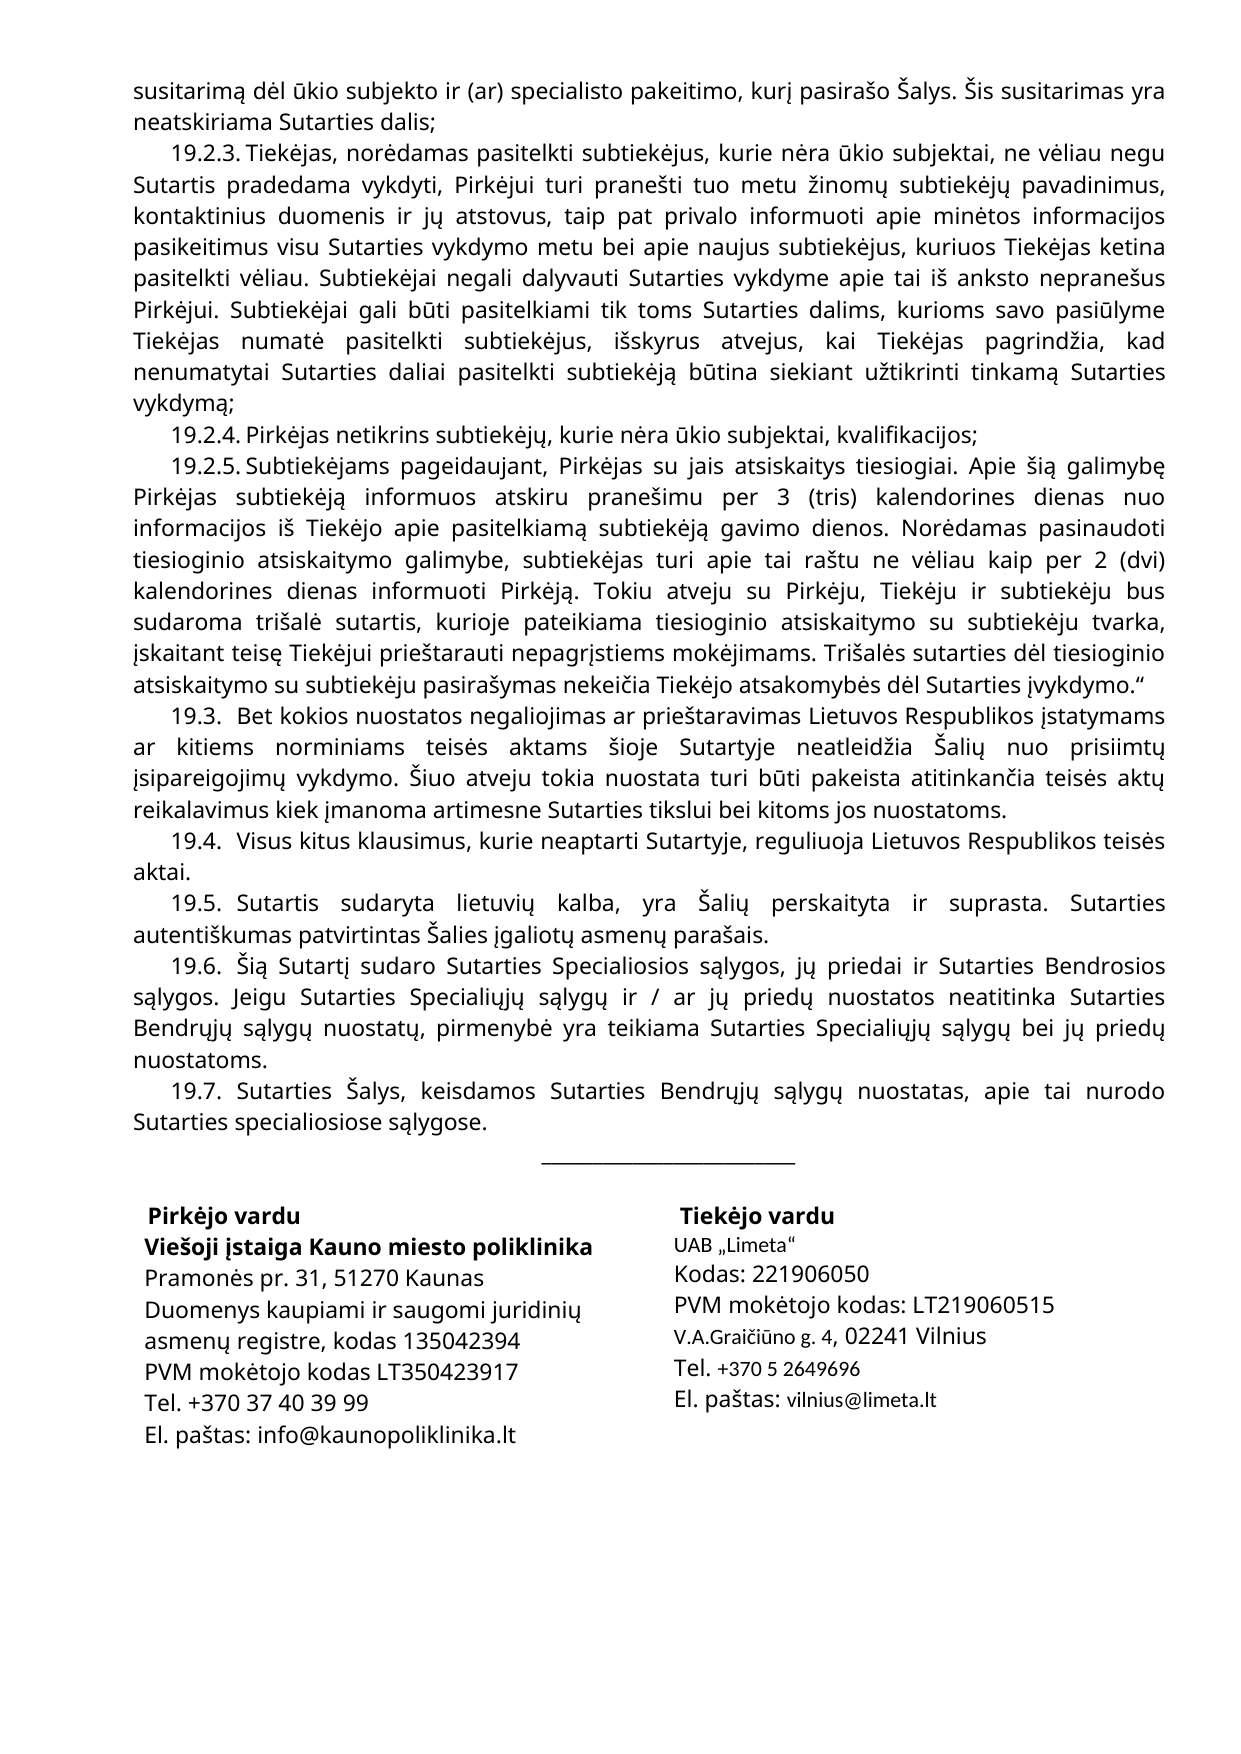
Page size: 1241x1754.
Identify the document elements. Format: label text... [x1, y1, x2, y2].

table_cell Kodas: 221906050 PVM mokėtojo kodas: LT219060515 , 02241 Vilnius Tel. El. paštas: [663, 1231, 1163, 1481]
text _________________________ [170, 1137, 1167, 1169]
list Šią Sutartį sudaro Sutarties Specialiosios sąlygos, jų priedai ir Sutarties Bendrosios sąlygos. Jeigu Sutarties Specialiųjų sąlygų ir / ar jų priedų nuostatos neatitinka Sutarties Bendrųjų sąlygų nuostatų, pirmenybė yra teikiama Sutarties Specialiųjų sąlygų bei jų priedų nuostatoms. [133, 950, 1167, 1075]
table_cell Viešoji įstaiga Kauno miesto poliklinika Pramonės pr. 31, 51270 Kaunas Duomenys kaupiami ir saugomi juridinių asmenų registre, kodas 135042394 PVM mokėtojo kodas LT350423917 Tel. +370 37 40 39 99 El. paštas: info@kaunopoliklinika.lt [133, 1231, 662, 1481]
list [133, 75, 1167, 137]
list Bet kokios nuostatos negaliojimas ar prieštaravimas Lietuvos Respublikos įstatymams ar kitiems norminiams teisės aktams šioje Sutartyje neatleidžia Šalių nuo prisiimtų įsipareigojimų vykdymo. Šiuo atveju tokia nuostata turi būti pakeista atitinkančia teisės aktų reikalavimus kiek įmanoma artimesne Sutarties tikslui bei kitoms jos nuostatoms. [133, 700, 1167, 825]
list Subtiekėjams pageidaujant, Pirkėjas su jais atsiskaitys tiesiogiai. Apie šią galimybę Pirkėjas subtiekėją informuos atskiru pranešimu per 3 (tris) kalendorines dienas nuo informacijos iš Tiekėjo apie pasitelkiamą subtiekėją gavimo dienos. Norėdamas pasinaudoti tiesioginio atsiskaitymo galimybe, subtiekėjas turi apie tai raštu ne vėliau kaip per 2 (dvi) kalendorines dienas informuoti Pirkėją. Tokiu atveju su Pirkėju, Tiekėju ir subtiekėju bus sudaroma trišalė sutartis, kurioje pateikiama tiesioginio atsiskaitymo su subtiekėju tvarka, įskaitant teisę Tiekėjui prieštarauti nepagrįstiems mokėjimams. Trišalės sutarties dėl tiesioginio atsiskaitymo su subtiekėju pasirašymas nekeičia Tiekėjo atsakomybės dėl Sutarties įvykdymo.“ [133, 450, 1167, 700]
table_header Pirkėjo vardu [89, 1200, 646, 1231]
list Pirkėjas netikrins subtiekėjų, kurie nėra ūkio subjektai, kvalifikacijos; [133, 419, 1167, 450]
table_header Tiekėjo vardu [646, 1200, 1167, 1231]
list Sutartis sudaryta lietuvių kalba, yra Šalių perskaityta ir suprasta. Sutarties autentiškumas patvirtintas Šalies įgaliotų asmenų parašais. [133, 887, 1167, 950]
list Sutarties Šalys, keisdamos Sutarties Bendrųjų sąlygų nuostatas, apie tai nurodo Sutarties specialiosiose sąlygose. [133, 1075, 1167, 1137]
list Visus kitus klausimus, kurie neaptarti Sutartyje, reguliuoja Lietuvos Respublikos teisės aktai. [133, 825, 1167, 887]
list Tiekėjas, norėdamas pasitelkti subtiekėjus, kurie nėra ūkio subjektai, ne vėliau negu Sutartis pradedama vykdyti, Pirkėjui turi pranešti tuo metu žinomų subtiekėjų pavadinimus, kontaktinius duomenis ir jų atstovus, taip pat privalo informuoti apie minėtos informacijos pasikeitimus visu Sutarties vykdymo metu bei apie naujus subtiekėjus, kuriuos Tiekėjas ketina pasitelkti vėliau. Subtiekėjai negali dalyvauti Sutarties vykdyme apie tai iš anksto nepranešus Pirkėjui. Subtiekėjai gali būti pasitelkiami tik toms Sutarties dalims, kurioms savo pasiūlyme Tiekėjas numatė pasitelkti subtiekėjus, išskyrus atvejus, kai Tiekėjas pagrindžia, kad nenumatytai Sutarties daliai pasitelkti subtiekėją būtina siekiant užtikrinti tinkamą Sutarties vykdymą; [133, 137, 1167, 419]
